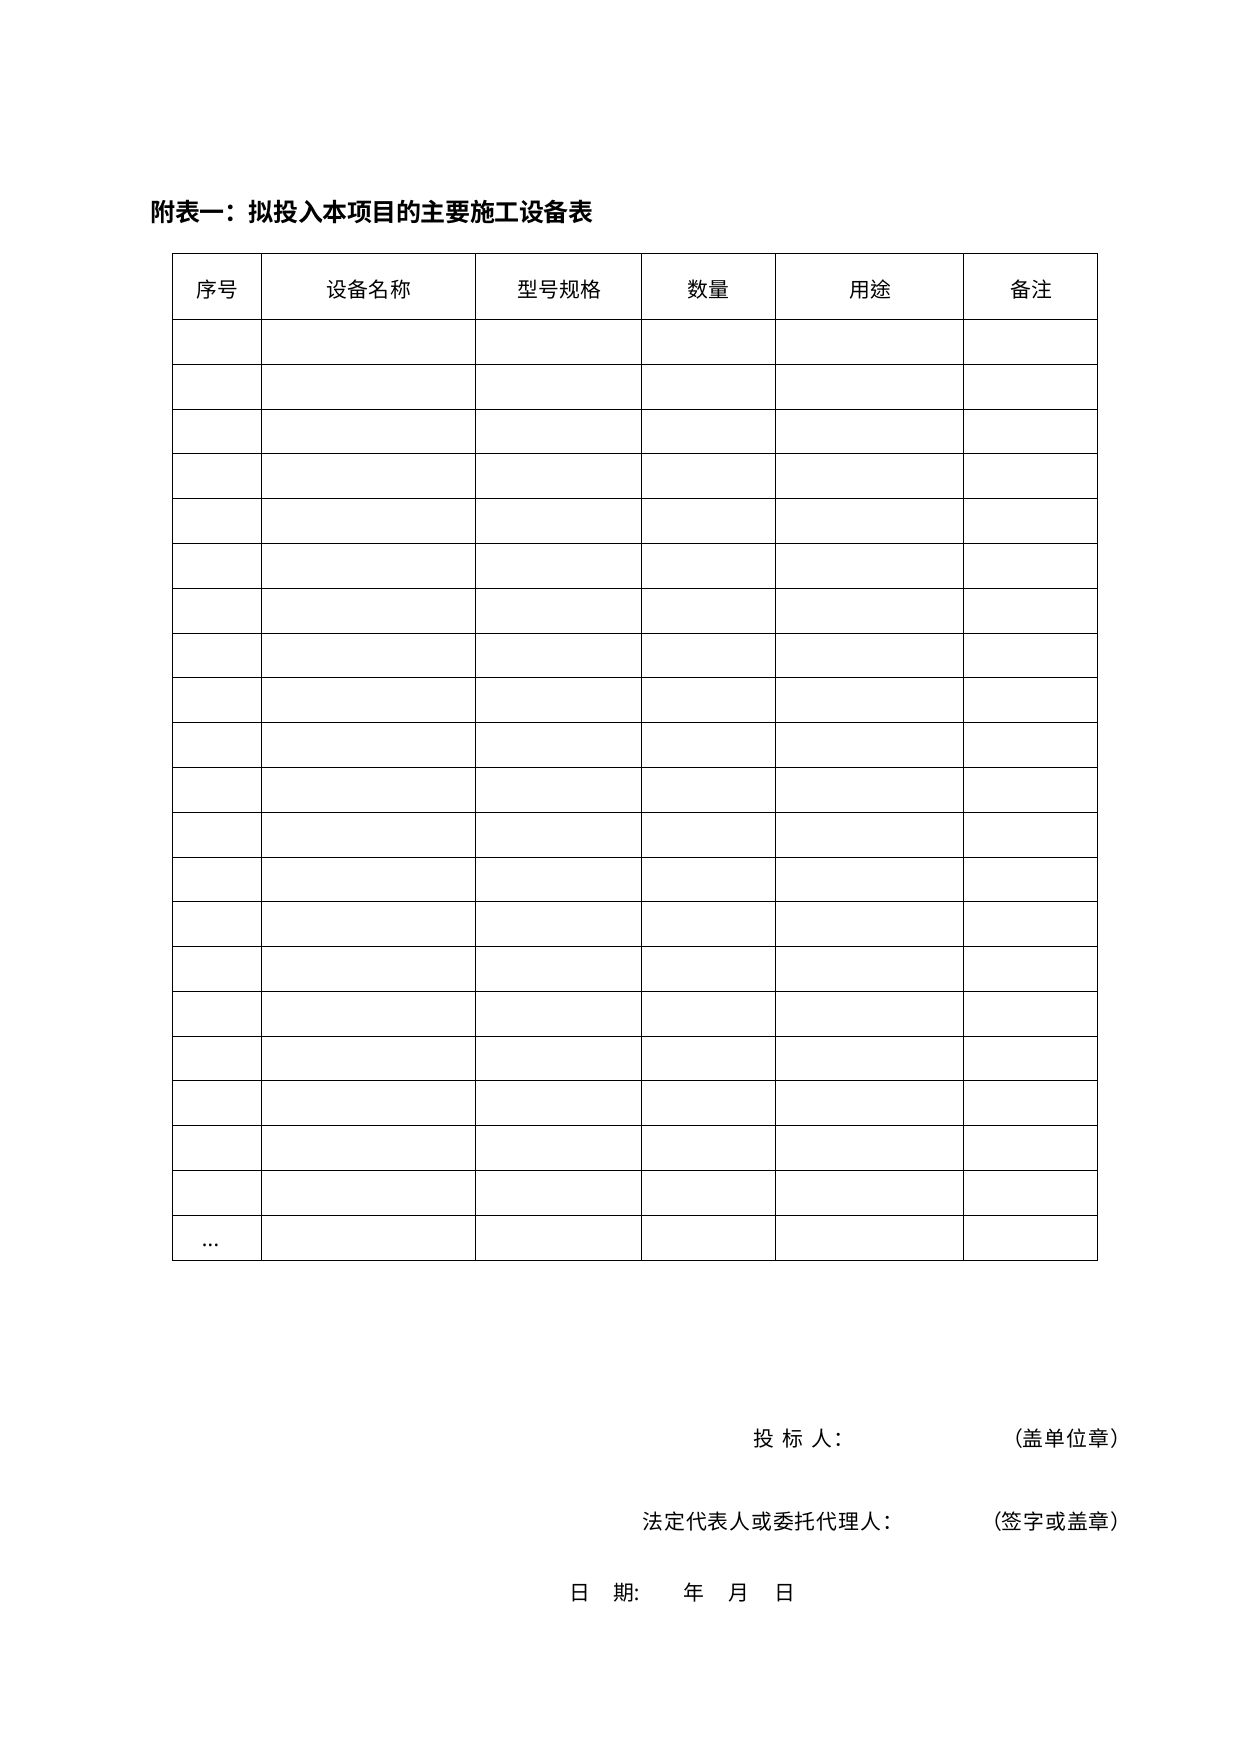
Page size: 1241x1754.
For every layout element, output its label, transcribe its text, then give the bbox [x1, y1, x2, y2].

table_cell [964, 858, 1097, 901]
table_cell [964, 1081, 1097, 1125]
table_cell [476, 1126, 641, 1170]
table_cell [476, 1216, 641, 1260]
table_cell [964, 902, 1097, 946]
table_cell [173, 992, 261, 1036]
table_cell [776, 1081, 963, 1125]
table_cell [776, 678, 963, 722]
text 法定代表人或委托代理人： （签字或盖章） [148, 1507, 1131, 1536]
table_cell [776, 723, 963, 767]
table_cell [964, 320, 1097, 364]
table_cell ... [173, 1216, 261, 1260]
table_cell [964, 589, 1097, 632]
table_cell [173, 1171, 261, 1214]
table_cell [476, 1171, 641, 1214]
table_cell [476, 992, 641, 1036]
table_cell [642, 947, 775, 991]
table_header 数量 [642, 254, 775, 319]
table_cell [964, 678, 1097, 722]
table_cell [476, 947, 641, 991]
table_cell [262, 410, 475, 453]
table_cell [476, 723, 641, 767]
table_cell [476, 768, 641, 812]
table_cell [776, 768, 963, 812]
table_cell [642, 678, 775, 722]
table_header 型号规格 [476, 254, 641, 319]
table_cell [642, 454, 775, 498]
table_cell [173, 768, 261, 812]
table_cell [262, 1126, 475, 1170]
table_cell [262, 858, 475, 901]
table_cell [262, 365, 475, 408]
table_cell [776, 589, 963, 632]
table_cell [964, 1037, 1097, 1080]
table_cell [642, 589, 775, 632]
table_cell [173, 589, 261, 632]
table_cell [964, 634, 1097, 677]
table_cell [476, 678, 641, 722]
table_cell [964, 365, 1097, 408]
table_cell [262, 1216, 475, 1260]
table_cell [476, 365, 641, 408]
table_cell [173, 544, 261, 588]
table_cell [642, 1216, 775, 1260]
table_cell [262, 589, 475, 632]
table_cell [476, 813, 641, 856]
table_cell [262, 768, 475, 812]
table_cell [476, 589, 641, 632]
table_cell [476, 902, 641, 946]
table_cell [173, 634, 261, 677]
table_cell [476, 320, 641, 364]
table_cell [776, 1171, 963, 1214]
table_cell [173, 1081, 261, 1125]
table_cell [262, 723, 475, 767]
table_cell [642, 1037, 775, 1080]
table_cell [964, 813, 1097, 856]
table_cell [642, 768, 775, 812]
table_cell [476, 454, 641, 498]
table_cell [964, 499, 1097, 543]
table_cell [173, 1037, 261, 1080]
table_cell [262, 544, 475, 588]
table_cell [642, 902, 775, 946]
table_cell [476, 1081, 641, 1125]
table_cell [262, 454, 475, 498]
table_cell [476, 544, 641, 588]
table_cell [173, 902, 261, 946]
table_cell [476, 410, 641, 453]
table_cell [173, 1126, 261, 1170]
table_cell [173, 499, 261, 543]
table_cell [776, 365, 963, 408]
table_cell [964, 992, 1097, 1036]
table_cell [776, 858, 963, 901]
table_cell [173, 813, 261, 856]
table_cell [173, 723, 261, 767]
table_header 用途 [776, 254, 963, 319]
table_cell [776, 947, 963, 991]
table_cell [476, 1037, 641, 1080]
table_cell [262, 992, 475, 1036]
table_cell [262, 320, 475, 364]
table_header 序号 [173, 254, 261, 319]
table_cell [173, 678, 261, 722]
table_cell [262, 1171, 475, 1214]
table_cell [642, 723, 775, 767]
table_cell [964, 544, 1097, 588]
table_cell [776, 634, 963, 677]
table_cell [642, 1171, 775, 1214]
table_cell [642, 320, 775, 364]
table_cell [262, 947, 475, 991]
table_cell [173, 454, 261, 498]
table_cell [476, 634, 641, 677]
table_cell [964, 1216, 1097, 1260]
table_cell [262, 813, 475, 856]
table_cell [173, 858, 261, 901]
table_cell [964, 723, 1097, 767]
table_cell [642, 634, 775, 677]
table_cell [642, 858, 775, 901]
table_cell [262, 1037, 475, 1080]
table_cell [642, 1126, 775, 1170]
table_cell [776, 813, 963, 856]
table_cell [964, 768, 1097, 812]
table_cell [173, 947, 261, 991]
table_cell [262, 902, 475, 946]
text 投 标 人： （盖单位章） [148, 1424, 1131, 1452]
table_cell [262, 678, 475, 722]
table_header 设备名称 [262, 254, 475, 319]
table_cell [262, 1081, 475, 1125]
table_cell [776, 1216, 963, 1260]
table_cell [776, 544, 963, 588]
table_cell [776, 902, 963, 946]
table_cell [642, 499, 775, 543]
table_cell [642, 813, 775, 856]
text 附表一：拟投入本项目的主要施工设备表 [150, 195, 1131, 228]
text 日 期: 年 月 日 [569, 1577, 1131, 1606]
table_cell [262, 634, 475, 677]
table_cell [964, 1126, 1097, 1170]
table_cell [964, 454, 1097, 498]
table_cell [776, 992, 963, 1036]
table_cell [173, 365, 261, 408]
table_cell [476, 499, 641, 543]
table_cell [776, 454, 963, 498]
table_cell [642, 544, 775, 588]
table_cell [476, 858, 641, 901]
table_cell [776, 499, 963, 543]
table_cell [964, 410, 1097, 453]
table_cell [173, 320, 261, 364]
table_cell [642, 1081, 775, 1125]
table_header 备注 [964, 254, 1097, 319]
table_cell [642, 365, 775, 408]
table_cell [776, 320, 963, 364]
table_cell [964, 1171, 1097, 1214]
table_cell [776, 1037, 963, 1080]
table_cell [776, 410, 963, 453]
table_cell [776, 1126, 963, 1170]
table_cell [642, 992, 775, 1036]
table_cell [642, 410, 775, 453]
table_cell [262, 499, 475, 543]
table_cell [173, 410, 261, 453]
table_cell [964, 947, 1097, 991]
